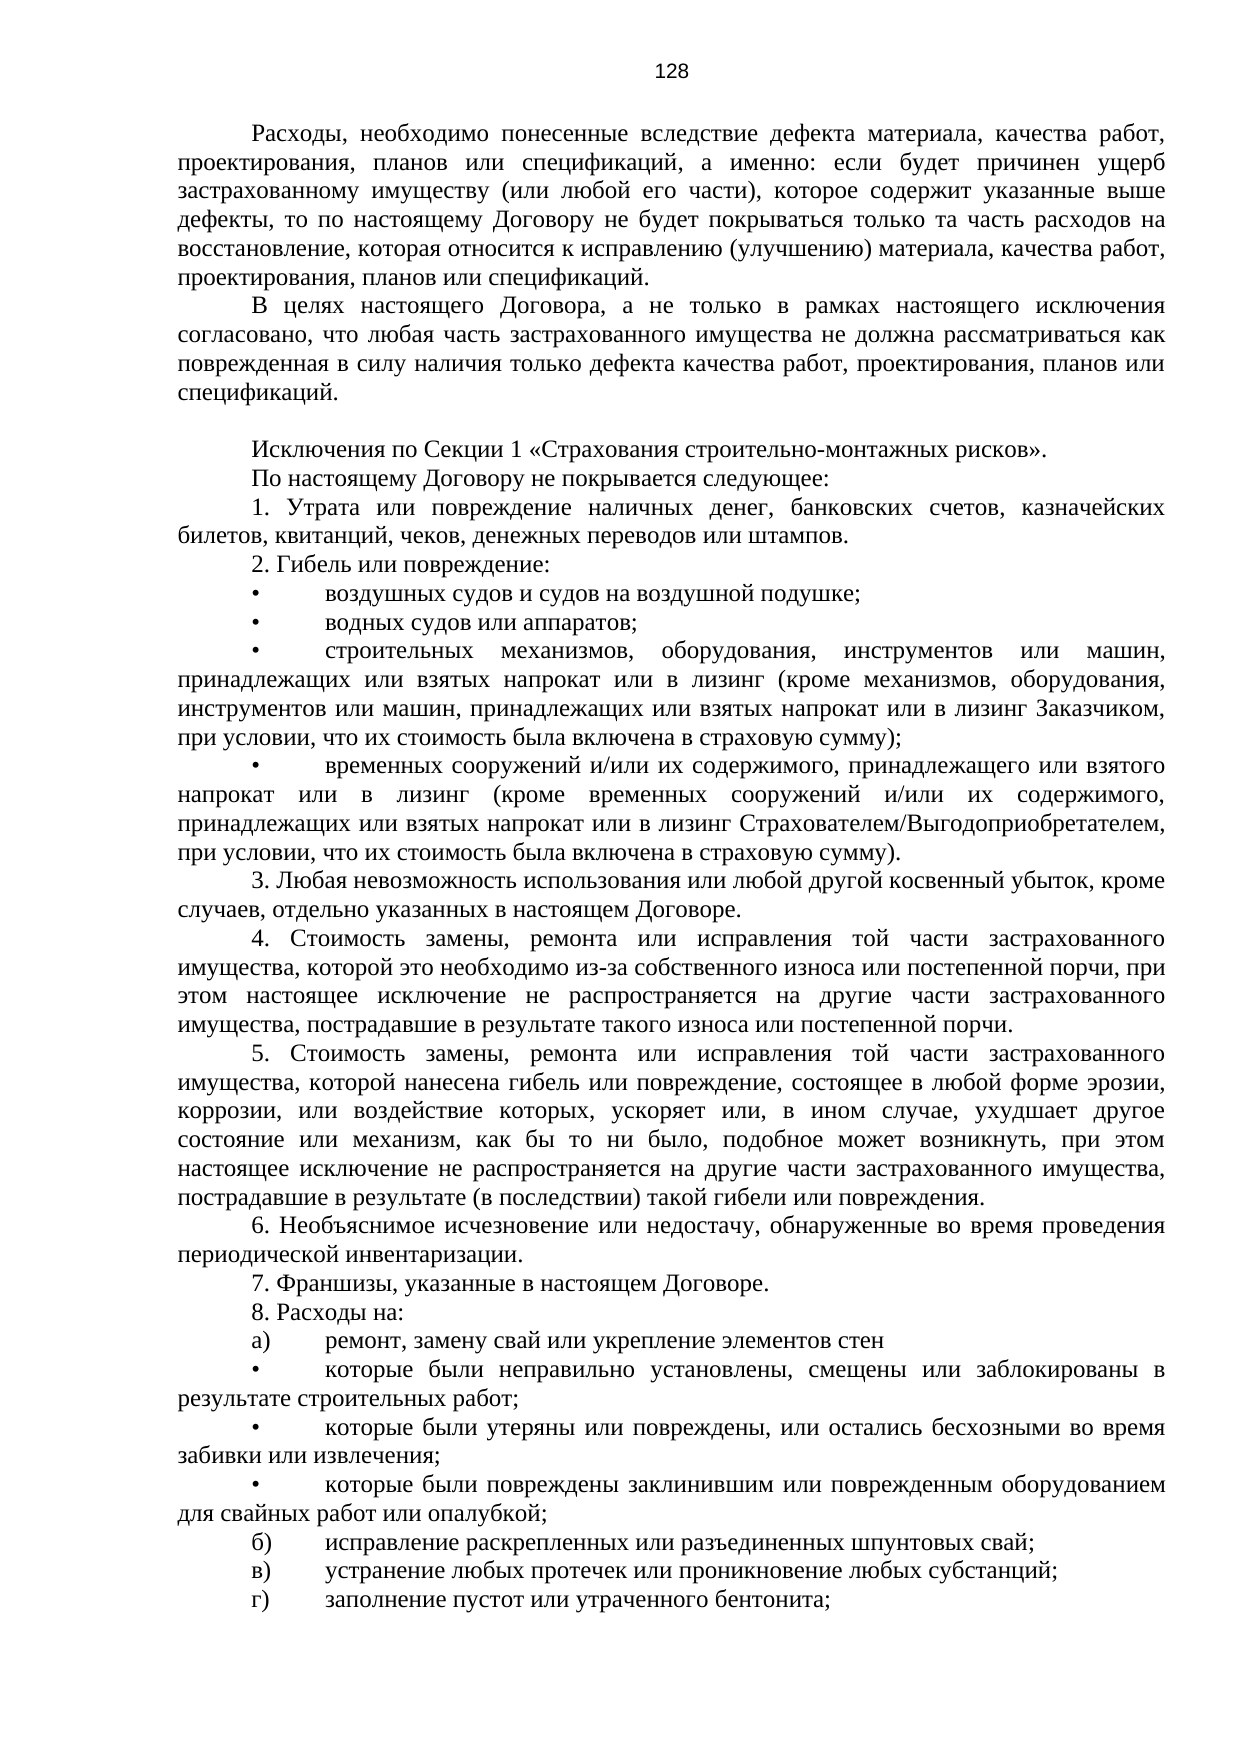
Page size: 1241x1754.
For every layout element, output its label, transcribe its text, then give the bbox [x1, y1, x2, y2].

text б) исправление раскрепленных или разъединенных шпунтовых свай; [177, 1527, 1166, 1556]
text 6. Необъяснимое исчезновение или недостачу, обнаруженные во время проведения периодической инвентаризации. [177, 1211, 1166, 1268]
text а) ремонт, замену свай или укрепление элементов стен [177, 1326, 1166, 1354]
text • временных сооружений и/или их содержимого, принадлежащего или взятого напрокат или в лизинг (кроме временных сооружений и/или их содержимого, принадлежащих или взятых напрокат или в лизинг Страхователем/Выгодоприобретателем, при условии, что их стоимость была включена в страховую сумму). [177, 751, 1166, 866]
text Исключения по Секции 1 «Страхования строительно-монтажных рисков». [177, 434, 1166, 463]
text 3. Любая невозможность использования или любой другой косвенный убыток, кроме случаев, отдельно указанных в настоящем Договоре. [177, 866, 1166, 923]
text в) устранение любых протечек или проникновение любых субстанций; [177, 1556, 1166, 1584]
text 1. Утрата или повреждение наличных денег, банковских счетов, казначейских билетов, квитанций, чеков, денежных переводов или штампов. [177, 492, 1166, 549]
text В целях настоящего Договора, а не только в рамках настоящего исключения согласовано, что любая часть застрахованного имущества не должна рассматриваться как поврежденная в силу наличия только дефекта качества работ, проектирования, планов или спецификаций. [177, 291, 1166, 406]
text 8. Расходы на: [177, 1297, 1166, 1326]
text 5. Стоимость замены, ремонта или исправления той части застрахованного имущества, которой нанесена гибель или повреждение, состоящее в любой форме эрозии, коррозии, или воздействие которых, ускоряет или, в ином случае, ухудшает другое состояние или механизм, как бы то ни было, подобное может возникнуть, при этом настоящее исключение не распространяется на другие части застрахованного имущества, пострадавшие в результате (в последствии) такой гибели или повреждения. [177, 1038, 1166, 1211]
text 4. Стоимость замены, ремонта или исправления той части застрахованного имущества, которой это необходимо из-за собственного износа или постепенной порчи, при этом настоящее исключение не распространяется на другие части застрахованного имущества, пострадавшие в результате такого износа или постепенной порчи. [177, 923, 1166, 1038]
text • строительных механизмов, оборудования, инструментов или машин, принадлежащих или взятых напрокат или в лизинг (кроме механизмов, оборудования, инструментов или машин, принадлежащих или взятых напрокат или в лизинг Заказчиком, при условии, что их стоимость была включена в страховую сумму); [177, 636, 1166, 751]
text • которые были утеряны или повреждены, или остались бесхозными во время забивки или извлечения; [177, 1412, 1166, 1469]
text • которые были неправильно установлены, смещены или заблокированы в результате строительных работ; [177, 1354, 1166, 1412]
text 2. Гибель или повреждение: [177, 549, 1166, 578]
text По настоящему Договору не покрывается следующее: [177, 463, 1166, 492]
text 7. Франшизы, указанные в настоящем Договоре. [177, 1268, 1166, 1297]
text г) заполнение пустот или утраченного бентонита; [177, 1584, 1166, 1613]
text • которые были повреждены заклинившим или поврежденным оборудованием для свайных работ или опалубкой; [177, 1469, 1166, 1527]
text • воздушных судов и судов на воздушной подушке; [177, 578, 1166, 607]
text • водных судов или аппаратов; [177, 607, 1166, 636]
text Расходы, необходимо понесенные вследствие дефекта материала, качества работ, проектирования, планов или спецификаций, а именно: если будет причинен ущерб застрахованному имуществу (или любой его части), которое содержит указанные выше дефекты, то по настоящему Договору не будет покрываться только та часть расходов на восстановление, которая относится к исправлению (улучшению) материала, качества работ, проектирования, планов или спецификаций. [177, 118, 1166, 291]
